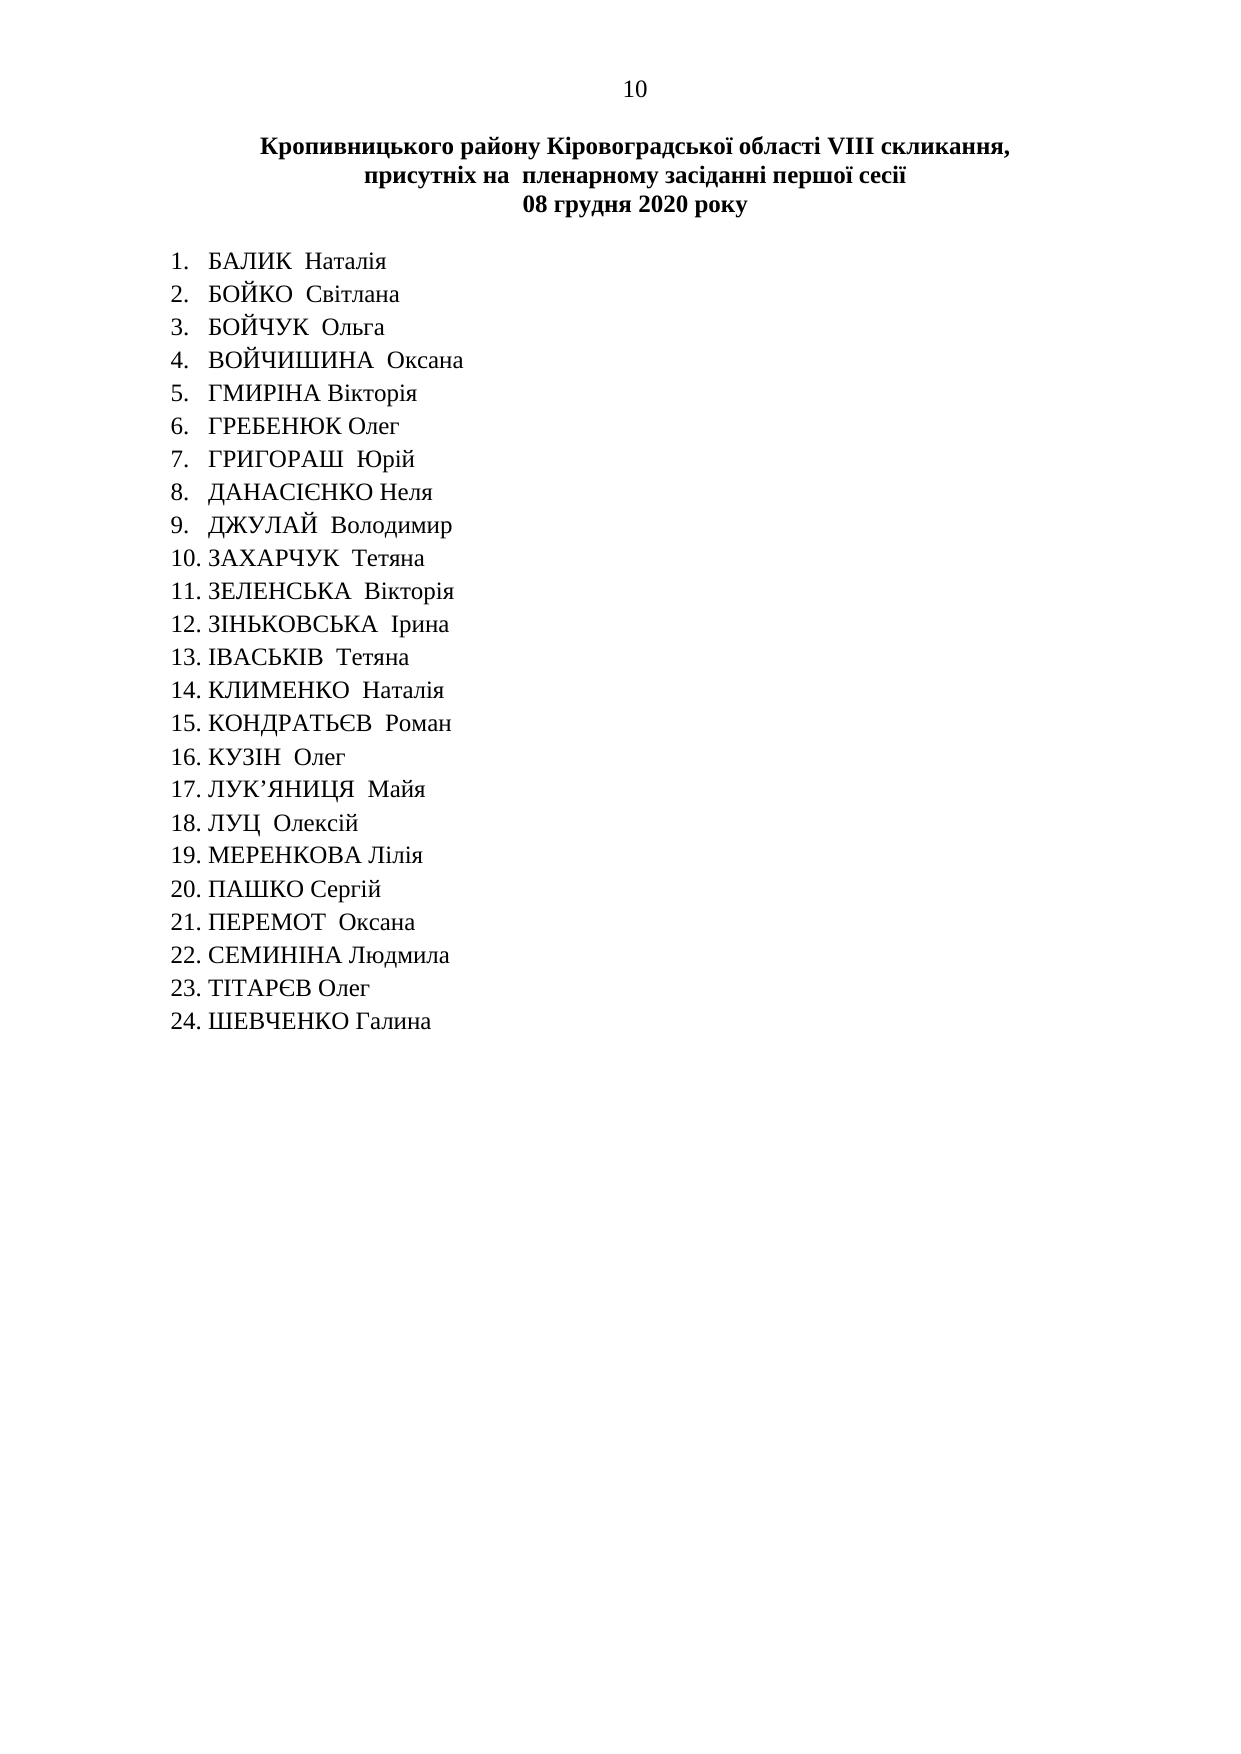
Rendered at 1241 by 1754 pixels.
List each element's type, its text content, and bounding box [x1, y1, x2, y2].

list ДАНАСІЄНКО Неля [170, 477, 1137, 506]
list КЛИМЕНКО Наталія [170, 676, 1137, 704]
list ДЖУЛАЙ Володимир [170, 510, 1137, 539]
list ГМИРІНА Вікторія [170, 378, 1137, 407]
list МЕРЕНКОВА Лілія [170, 841, 1137, 869]
text Кропивницького району Кіровоградської області VIII скликання, [133, 131, 1137, 160]
list ЗАХАРЧУК Тетяна [170, 543, 1137, 572]
list КУЗІН Олег [170, 742, 1137, 770]
list ГРИГОРАШ Юрій [170, 444, 1137, 473]
text 08 грудня 2020 року [133, 189, 1137, 217]
list ЛУЦ Олексій [170, 808, 1137, 836]
list БОЙЧУК Ольга [170, 312, 1137, 341]
list ЗІНЬКОВСЬКА Ірина [170, 609, 1137, 638]
list СЕМИНІНА Людмила [170, 940, 1137, 968]
list ПАШКО Сергій [170, 874, 1137, 902]
list ТІТАРЄВ Олег [170, 973, 1137, 1001]
list ЛУК’ЯНИЦЯ Майя [170, 774, 1137, 803]
list ІВАСЬКІВ Тетяна [170, 642, 1137, 671]
list ПЕРЕМОТ Оксана [170, 907, 1137, 935]
text присутніх на пленарному засіданні першої сесії [133, 160, 1137, 189]
list ВОЙЧИШИНА Оксана [170, 345, 1137, 374]
list БОЙКО Світлана [170, 279, 1137, 308]
list КОНДРАТЬЄВ Роман [170, 708, 1137, 737]
list БАЛИК Наталія [170, 246, 1137, 275]
list ЗЕЛЕНСЬКА Вікторія [170, 576, 1137, 605]
list ШЕВЧЕНКО Галина [170, 1006, 1137, 1034]
list ГРЕБЕНЮК Олег [170, 411, 1137, 440]
